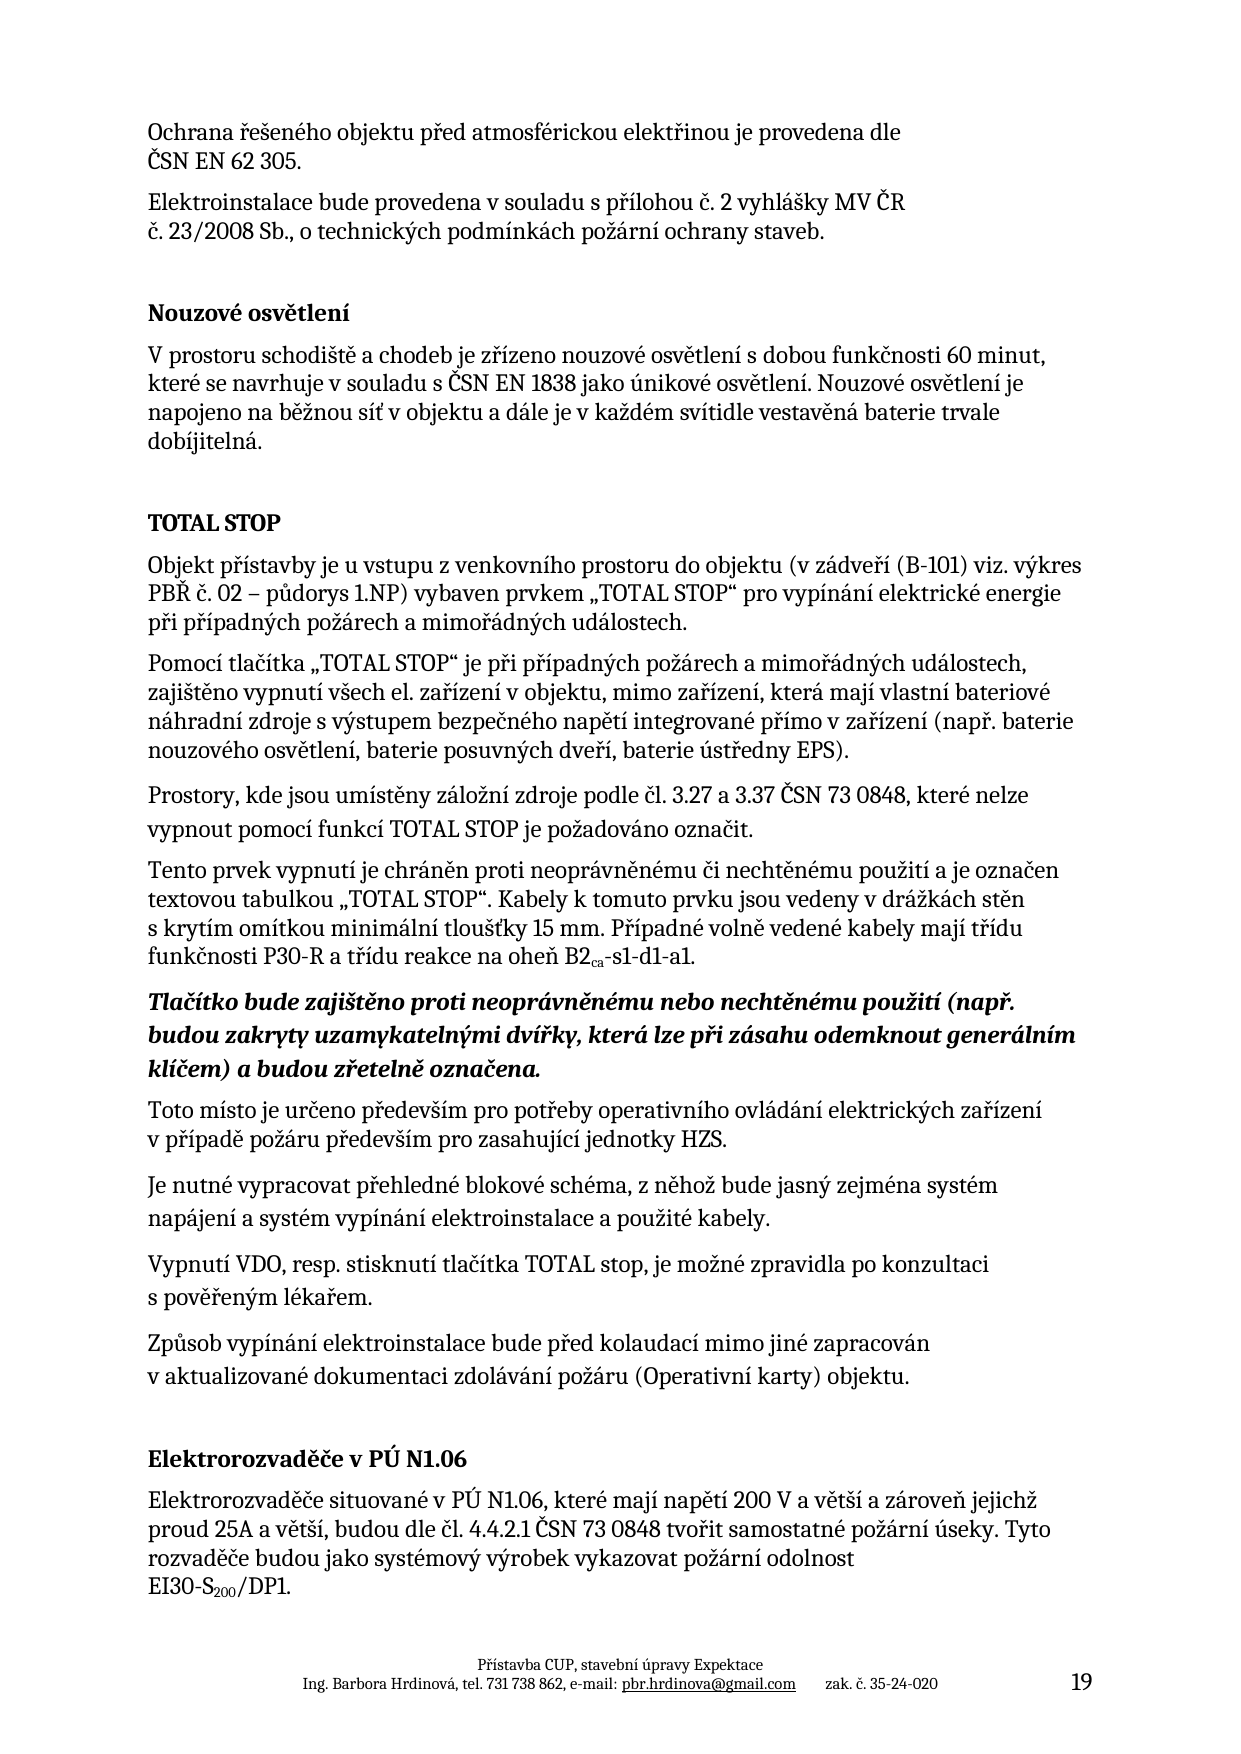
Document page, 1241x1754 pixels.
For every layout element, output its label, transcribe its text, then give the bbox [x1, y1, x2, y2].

text Prostory, kde jsou umístěny záložní zdroje podle čl. 3.27 a 3.37 ČSN 73 0848, které nelze vypnout pomocí funkcí TOTAL STOP je požadováno označit. [148, 777, 1092, 843]
text Elektroinstalace bude provedena v souladu s přílohou č. 2 vyhlášky MV ČR č. 23/2008 Sb., o technických podmínkách požární ochrany staveb. [148, 188, 1092, 246]
text Elektrorozvaděče situované v PÚ N1.06, které mají napětí 200 V a větší a zároveň jejichž proud 25A a větší, budou dle čl. 4.4.2.1 ČSN 73 0848 tvořit samostatné požární úseky. Tyto rozvaděče budou jako systémový výrobek vykazovat požární odolnost EI30-S200/DP1. [148, 1486, 1092, 1601]
text Objekt přístavby je u vstupu z venkovního prostoru do objektu (v zádveří (B-101) viz. výkres PBŘ č. 02 – půdorys 1.NP) vybaven prvkem „TOTAL STOP“ pro vypínání elektrické energie při případných požárech a mimořádných událostech. [148, 551, 1092, 637]
text TOTAL STOP [148, 509, 1092, 538]
text Toto místo je určeno především pro potřeby operativního ovládání elektrických zařízení v případě požáru především pro zasahující jednotky HZS. [148, 1096, 1092, 1153]
text Pomocí tlačítka „TOTAL STOP“ je při případných požárech a mimořádných událostech, zajištěno vypnutí všech el. zařízení v objektu, mimo zařízení, která mají vlastní bateriové náhradní zdroje s výstupem bezpečného napětí integrované přímo v zařízení (např. baterie nouzového osvětlení, baterie posuvných dveří, baterie ústředny EPS). [148, 649, 1092, 764]
text Elektrorozvaděče v PÚ N1.06 [148, 1445, 1092, 1473]
text Ochrana řešeného objektu před atmosférickou elektřinou je provedena dle ČSN EN 62 305. [148, 118, 1092, 176]
text Nouzové osvětlení [148, 299, 1092, 328]
text Je nutné vypracovat přehledné blokové schéma, z něhož bude jasný zejména systém napájení a systém vypínání elektroinstalace a použité kabely. [148, 1166, 1092, 1233]
text Způsob vypínání elektroinstalace bude před kolaudací mimo jiné zapracován v aktualizované dokumentaci zdolávání požáru (Operativní karty) objektu. [148, 1324, 1092, 1391]
text Tlačítko bude zajištěno proti neoprávněnému nebo nechtěnému použití (např. budou zakryty uzamykatelnými dvířky, která lze při zásahu odemknout generálním klíčem) a budou zřetelně označena. [148, 983, 1092, 1083]
text Vypnutí VDO, resp. stisknutí tlačítka TOTAL stop, je možné zpravidla po konzultaci s pověřeným lékařem. [148, 1245, 1092, 1312]
text V prostoru schodiště a chodeb je zřízeno nouzové osvětlení s dobou funkčnosti 60 minut, které se navrhuje v souladu s ČSN EN 1838 jako únikové osvětlení. Nouzové osvětlení je napojeno na běžnou síť v objektu a dále je v každém svítidle vestavěná baterie trvale dobíjitelná. [148, 341, 1092, 456]
text Tento prvek vypnutí je chráněn proti neoprávněnému či nechtěnému použití a je označen textovou tabulkou „TOTAL STOP“. Kabely k tomuto prvku jsou vedeny v drážkách stěn s krytím omítkou minimální tloušťky 15 mm. Případné volně vedené kabely mají třídu funkčnosti P30-R a třídu reakce na oheň B2ca-s1-d1-a1. [148, 856, 1092, 971]
